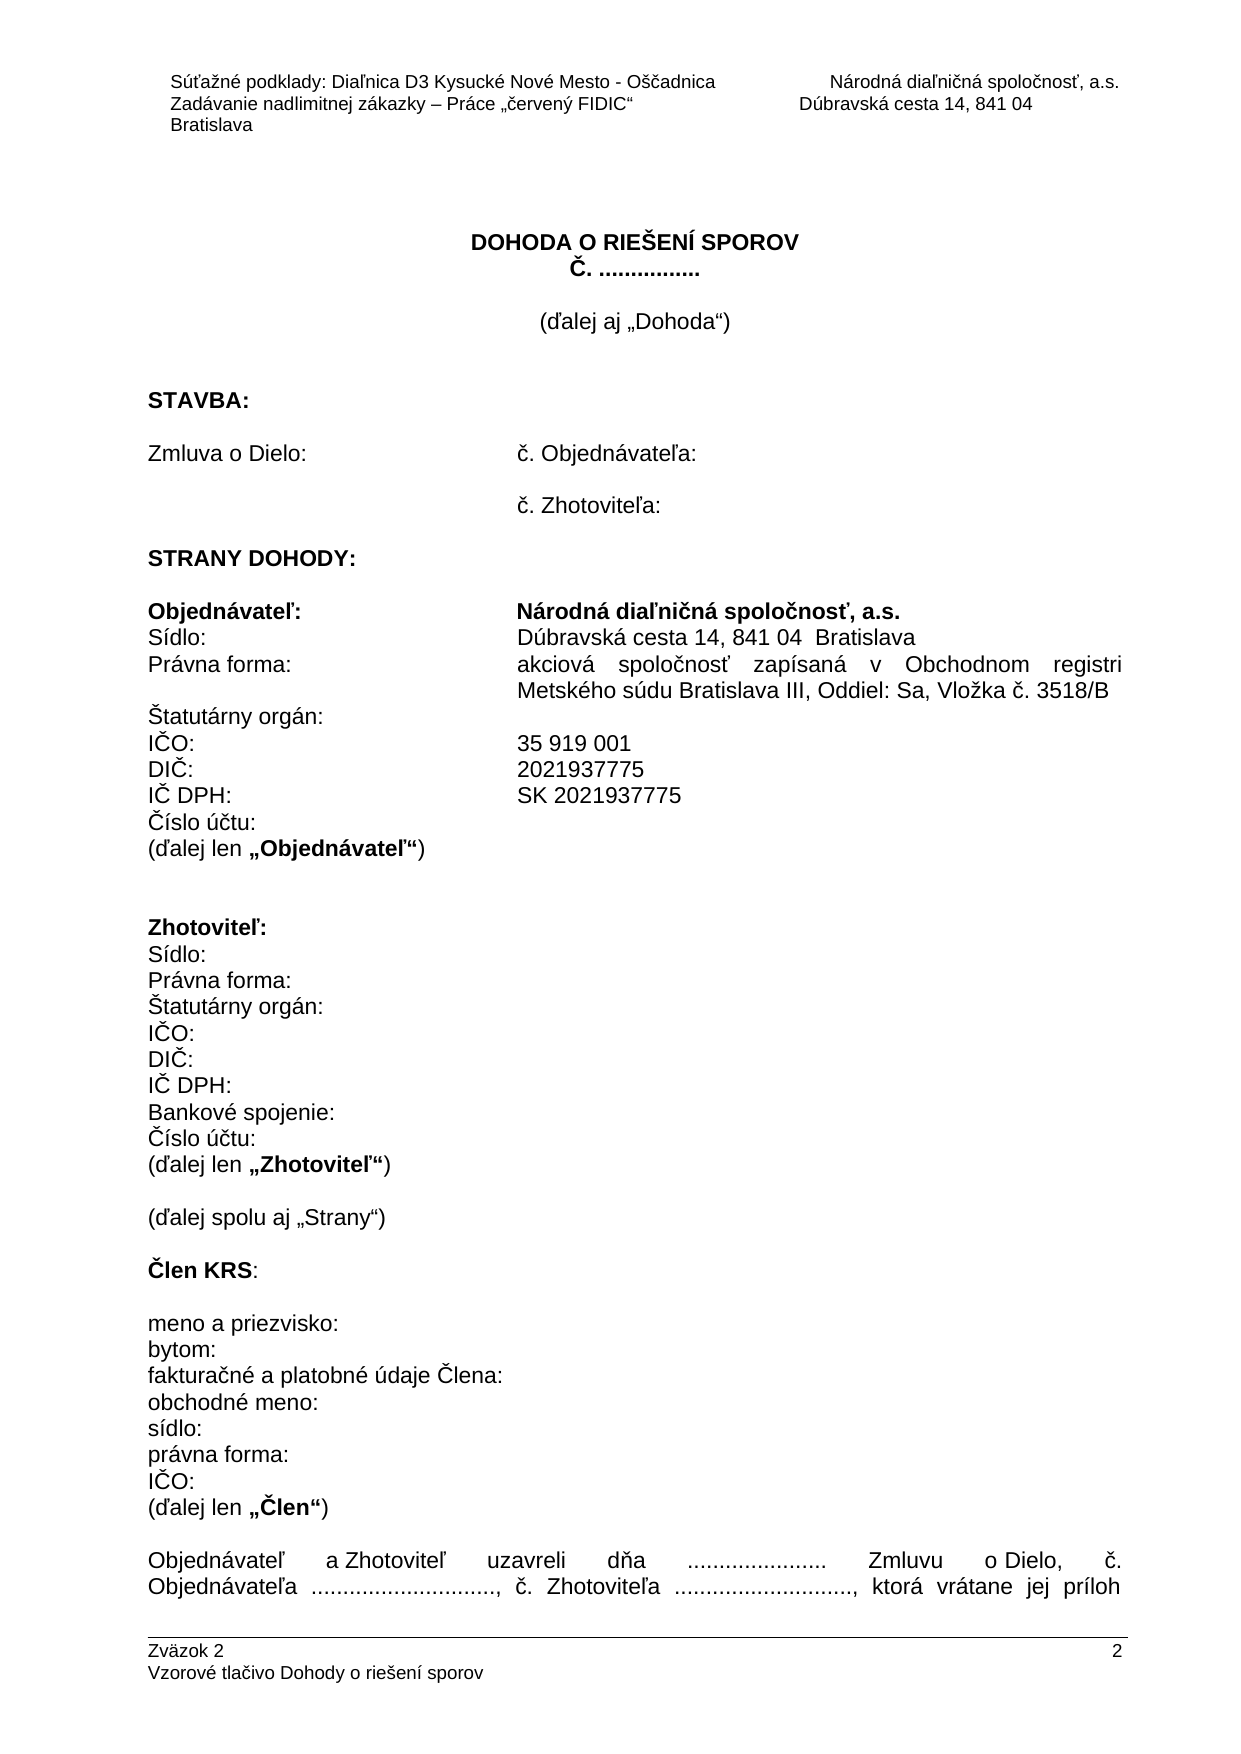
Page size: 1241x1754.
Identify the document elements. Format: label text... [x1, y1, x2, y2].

text (ďalej len „Objednávateľ“) [148, 835, 1122, 861]
text Číslo účtu: [148, 1125, 1122, 1151]
text Právna forma: akciová spoločnosť zapísaná v Obchodnom registri Metského súdu Bratislava III, Oddiel: Sa, Vložka č. 3518/B [148, 651, 1122, 703]
text Sídlo: Dúbravská cesta 14, 841 04 Bratislava [148, 624, 1122, 651]
text STRANY DOHODY: [148, 545, 1122, 572]
text (ďalej spolu aj „Strany“) [148, 1204, 1122, 1230]
text Zhotoviteľ: [148, 914, 1122, 941]
text sídlo: [148, 1415, 1122, 1441]
text Štatutárny orgán: [148, 993, 1122, 1019]
text IČO: [148, 1468, 1240, 1494]
text právna forma: [148, 1441, 1122, 1468]
text IČO: 35 919 001 [148, 730, 1122, 756]
subtitle DOHODA O RIEŠENÍ SPOROV [148, 229, 1122, 255]
text STAVBA: [148, 387, 1122, 413]
text DIČ: [148, 1046, 1122, 1072]
text Bankové spojenie: [148, 1099, 1122, 1125]
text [148, 1547, 1122, 1599]
subtitle č. ................ [148, 255, 1122, 282]
text Štatutárny orgán: [148, 703, 1122, 730]
text fakturačné a platobné údaje Člena: [148, 1362, 1122, 1388]
text (ďalej len „Člen“) [148, 1494, 1122, 1520]
text Právna forma: [148, 967, 1122, 993]
text Sídlo: [148, 941, 1122, 967]
text IČO: [148, 1019, 1122, 1046]
text DIČ: 2021937775 [148, 756, 1122, 782]
text meno a priezvisko: [148, 1309, 1122, 1336]
text č. Zhotoviteľa: [148, 492, 1122, 519]
text Člen KRS: [148, 1257, 1122, 1283]
text obchodné meno: [148, 1388, 1122, 1415]
text Číslo účtu: [148, 809, 1122, 835]
text IČ DPH: [148, 1072, 1122, 1099]
text Zmluva o Dielo: č. Objednávateľa: [148, 440, 1122, 466]
text IČ DPH: SK 2021937775 [148, 782, 1122, 809]
text Objednávateľ: Národná diaľničná spoločnosť, a.s. [148, 598, 1122, 624]
text bytom: [148, 1336, 1122, 1362]
text (ďalej len „Zhotoviteľ“) [148, 1151, 1122, 1178]
text (ďalej aj „Dohoda“) [148, 308, 1122, 334]
